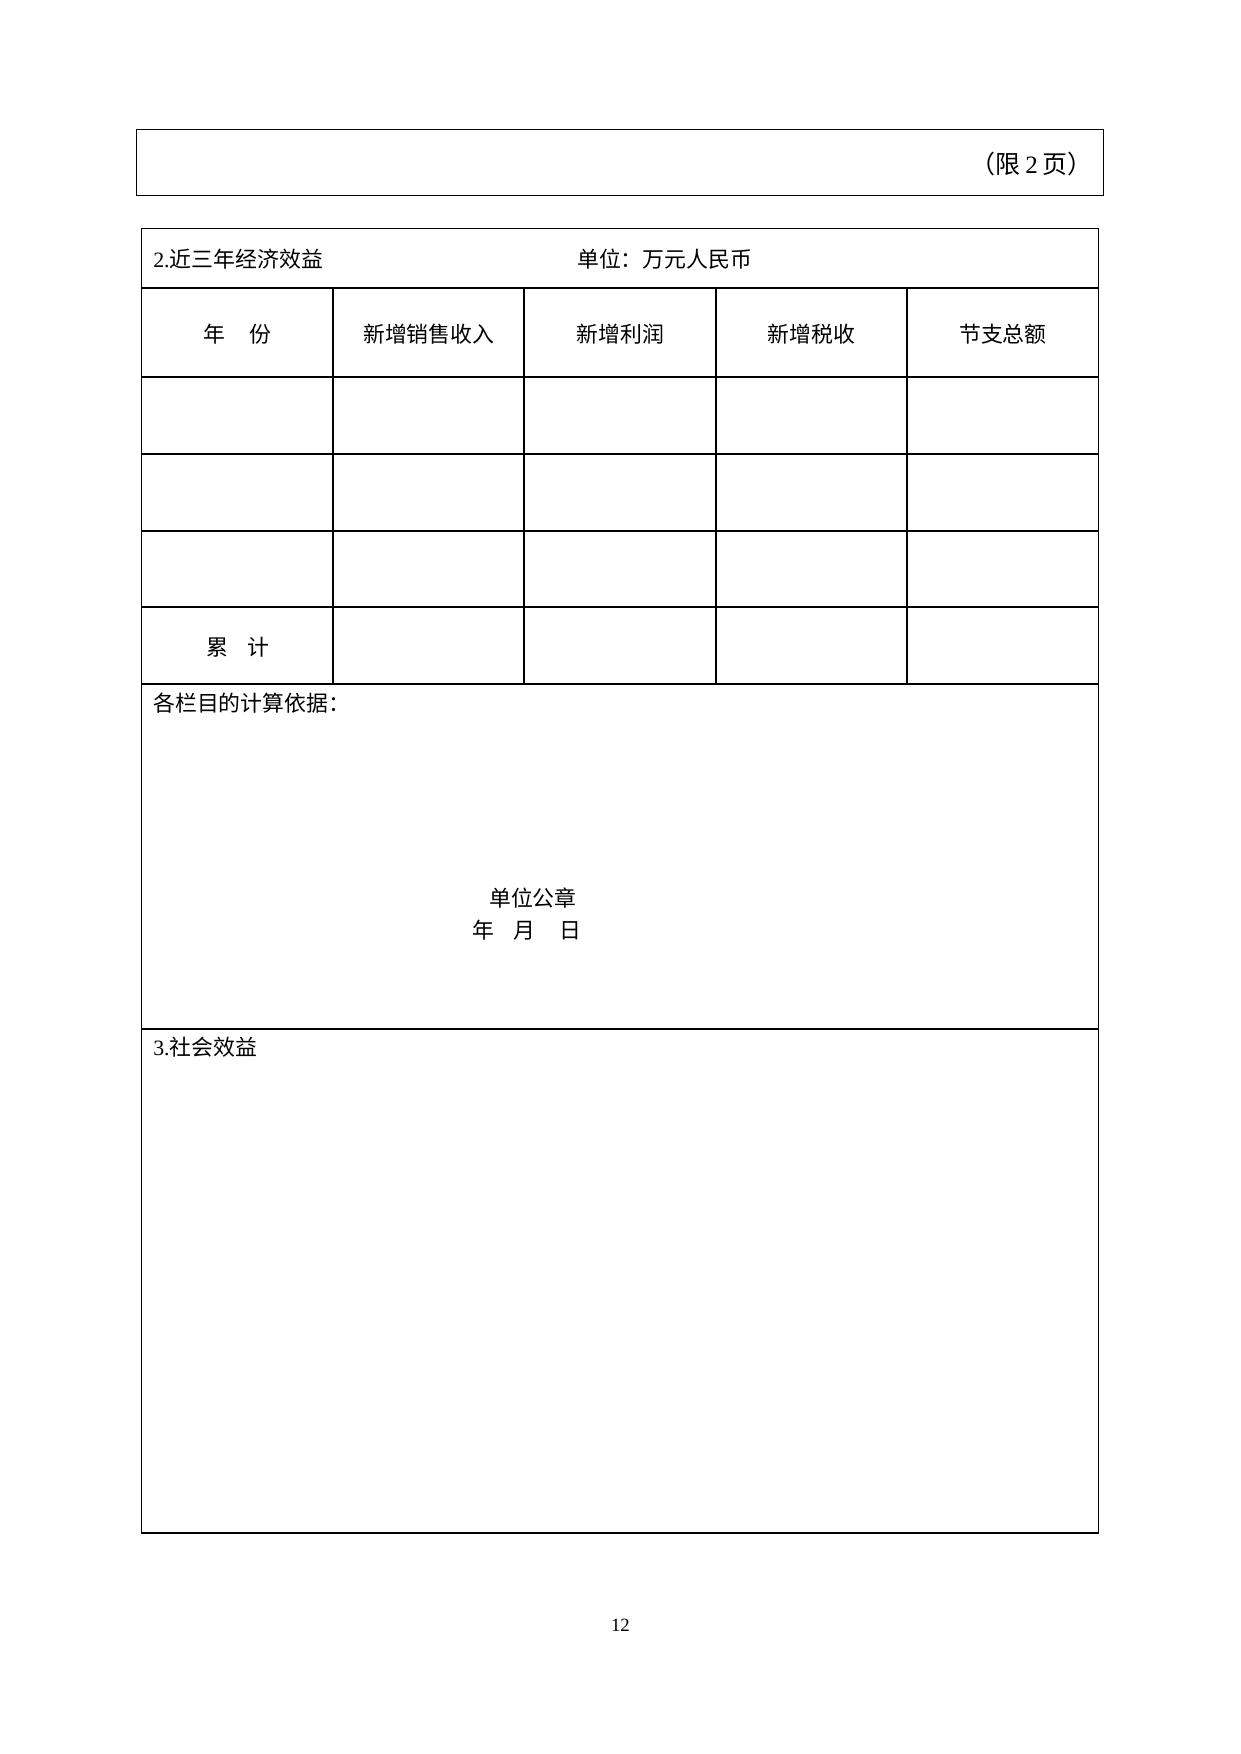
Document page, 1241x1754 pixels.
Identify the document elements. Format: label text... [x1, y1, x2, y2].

table_cell 累 计 [142, 608, 332, 683]
table_cell [717, 608, 906, 683]
table_cell 节支总额 [908, 289, 1098, 376]
table_cell [334, 378, 523, 453]
table_header 1、推广应用情况 （限2页） [137, 130, 1103, 195]
table_cell [908, 532, 1098, 606]
table_cell [334, 532, 523, 606]
table_cell [334, 608, 523, 683]
table_cell 新增利润 [525, 289, 715, 376]
table_cell 3.社会效益 [142, 1030, 1098, 1532]
table_cell [717, 532, 906, 606]
table_cell [908, 378, 1098, 453]
table_cell [717, 455, 906, 529]
table_cell [908, 455, 1098, 529]
table_cell [142, 378, 332, 453]
table_cell [525, 532, 715, 606]
table_cell [142, 455, 332, 529]
table_cell [908, 608, 1098, 683]
table_cell 新增销售收入 [334, 289, 523, 376]
table_cell [717, 378, 906, 453]
table_cell 各栏目的计算依据： 单位公章 年 月 日 [142, 685, 1098, 1028]
table_cell [525, 378, 715, 453]
table_header 2.近三年经济效益 单位：万元人民币 [142, 229, 1098, 287]
table_cell [334, 455, 523, 529]
table_cell [525, 455, 715, 529]
table_cell [525, 608, 715, 683]
table_cell 新增税收 [717, 289, 906, 376]
table_cell 年 份 [142, 289, 332, 376]
table_cell [142, 532, 332, 606]
